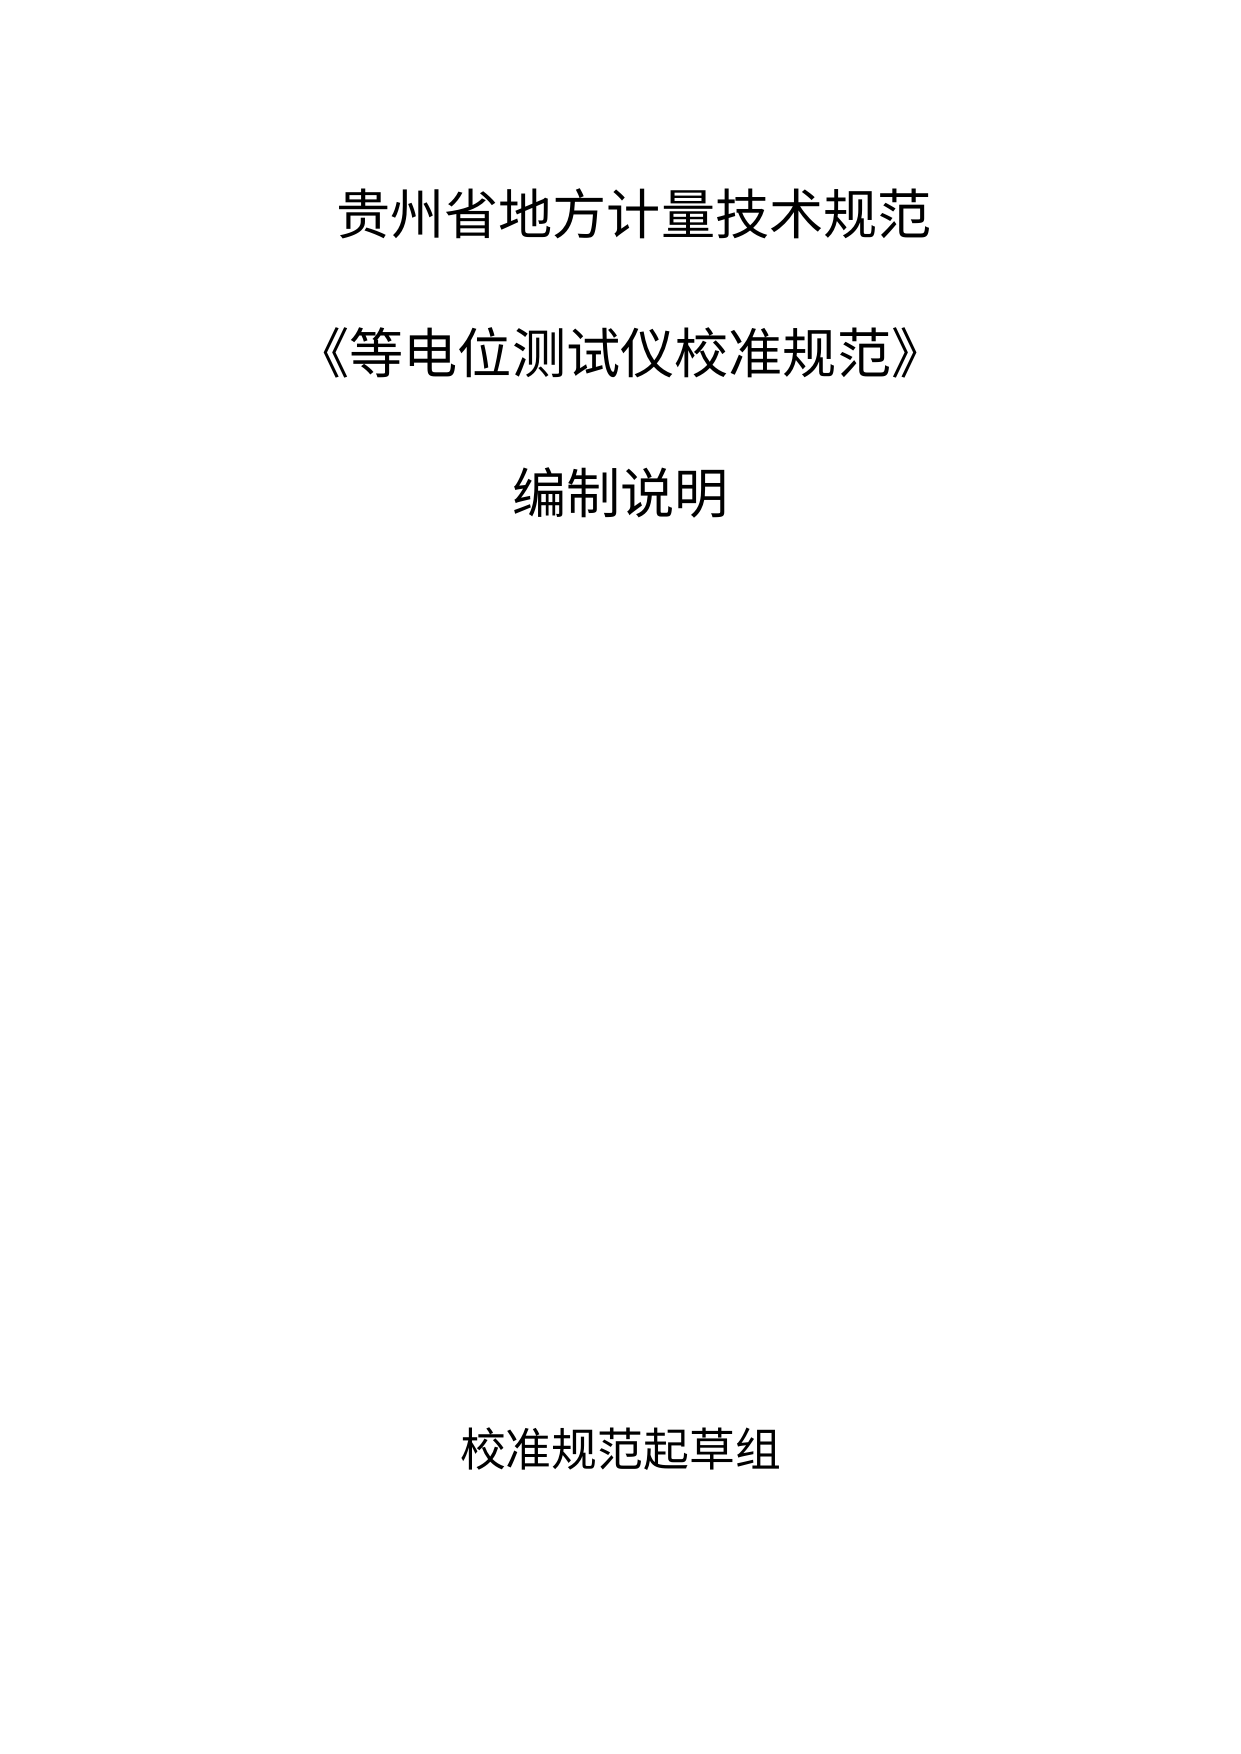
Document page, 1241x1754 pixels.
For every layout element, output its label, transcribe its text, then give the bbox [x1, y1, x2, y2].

text 编制说明 [187, 441, 1053, 539]
text 贵州省地方计量技术规范 [215, 162, 1053, 259]
text 《等电位测试仪校准规范》 [187, 302, 1053, 399]
text 校准规范起草组 [187, 1398, 1053, 1496]
